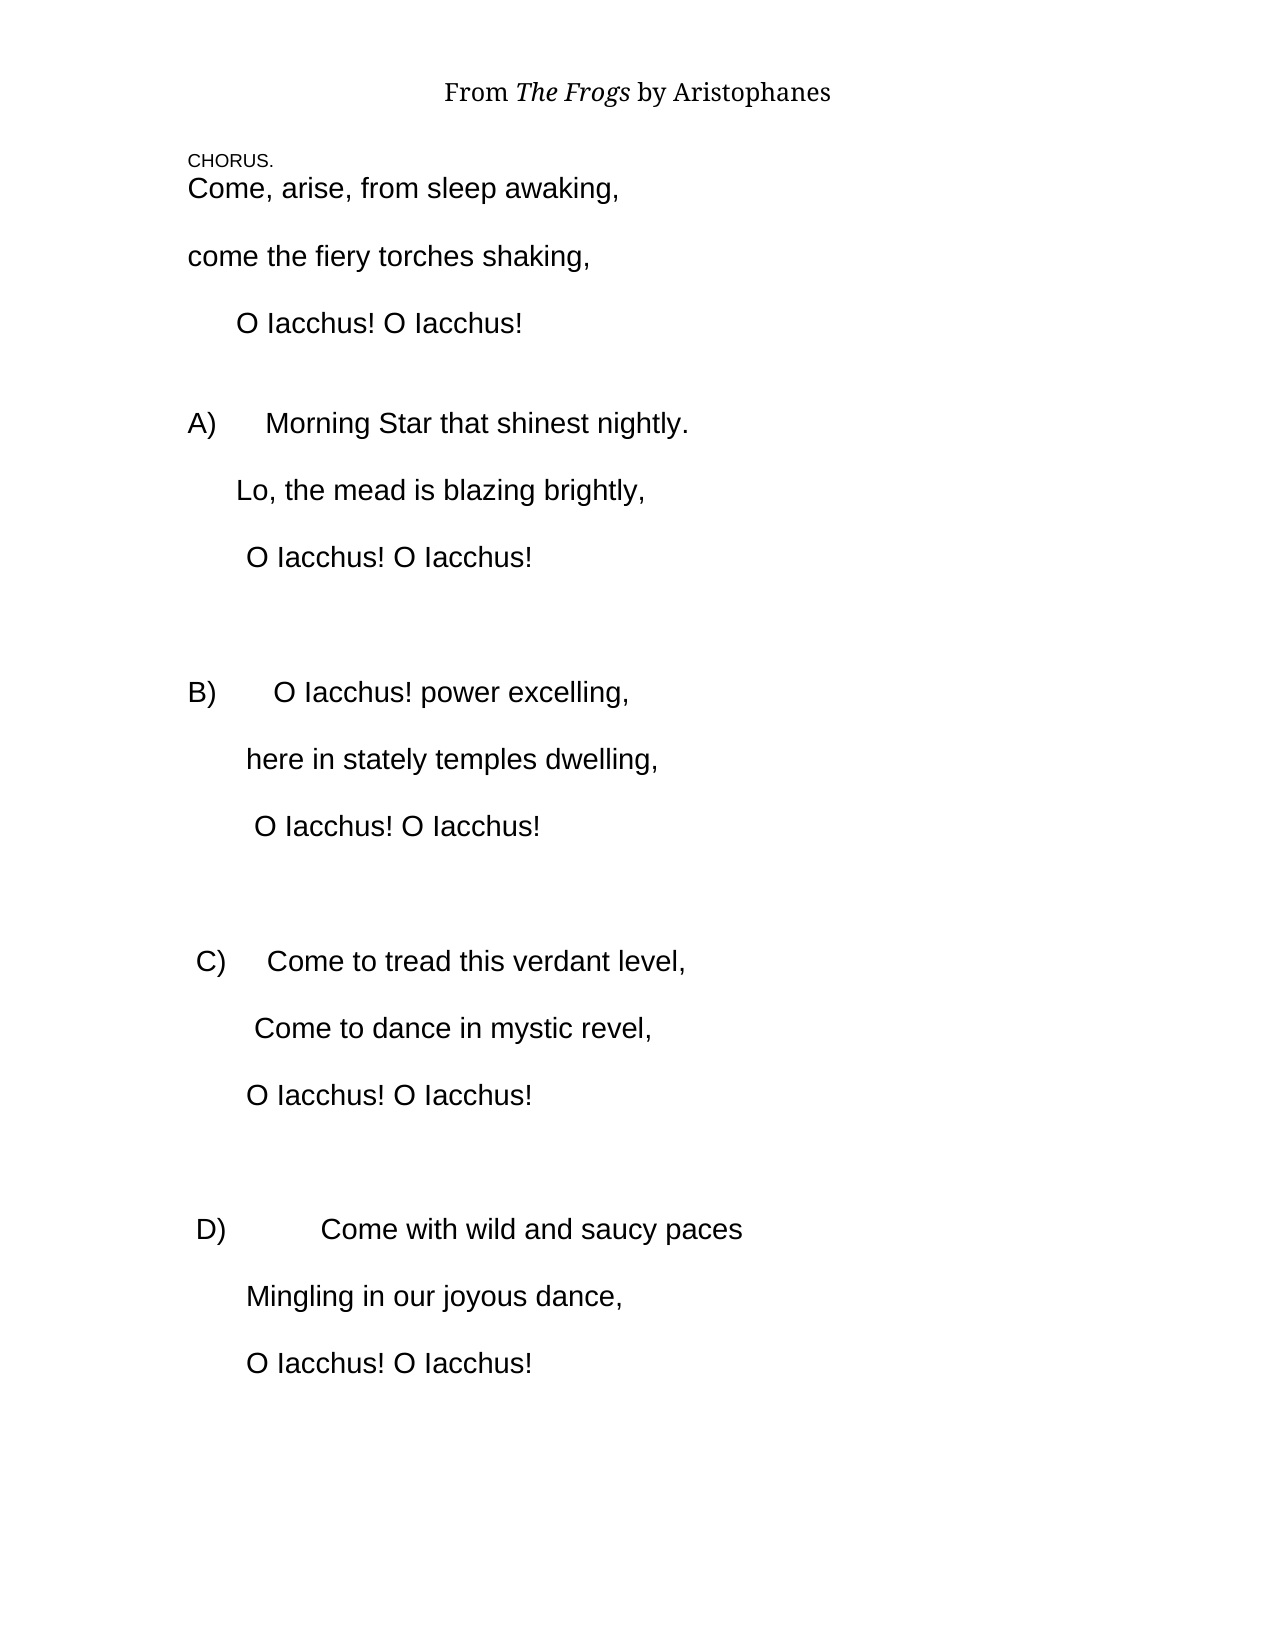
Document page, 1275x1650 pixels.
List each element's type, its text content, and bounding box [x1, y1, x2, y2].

text CHORUS. [187, 150, 1087, 172]
text D) Come with wild and saucy paces [187, 1212, 1087, 1245]
text Lo, the mead is blazing brightly, [187, 473, 1087, 507]
text O Iacchus! O Iacchus! [187, 306, 1087, 339]
text C) Come to tread this verdant level, [187, 943, 1087, 977]
text A) Morning Star that shinest nightly. [187, 406, 1087, 440]
text here in stately temples dwelling, [187, 742, 1087, 775]
text Come to dance in mystic revel, [187, 1011, 1087, 1044]
text O Iacchus! O Iacchus! [187, 1078, 1087, 1111]
text B) O Iacchus! power excelling, [187, 675, 1087, 708]
text Mingling in our joyous dance, [187, 1279, 1087, 1312]
text come the fiery torches shaking, [187, 239, 1087, 272]
text O Iacchus! O Iacchus! [187, 1347, 1087, 1380]
text O Iacchus! O Iacchus! [187, 809, 1087, 843]
text O Iacchus! O Iacchus! [187, 541, 1087, 574]
text Come, arise, from sleep awaking, [187, 172, 1087, 205]
